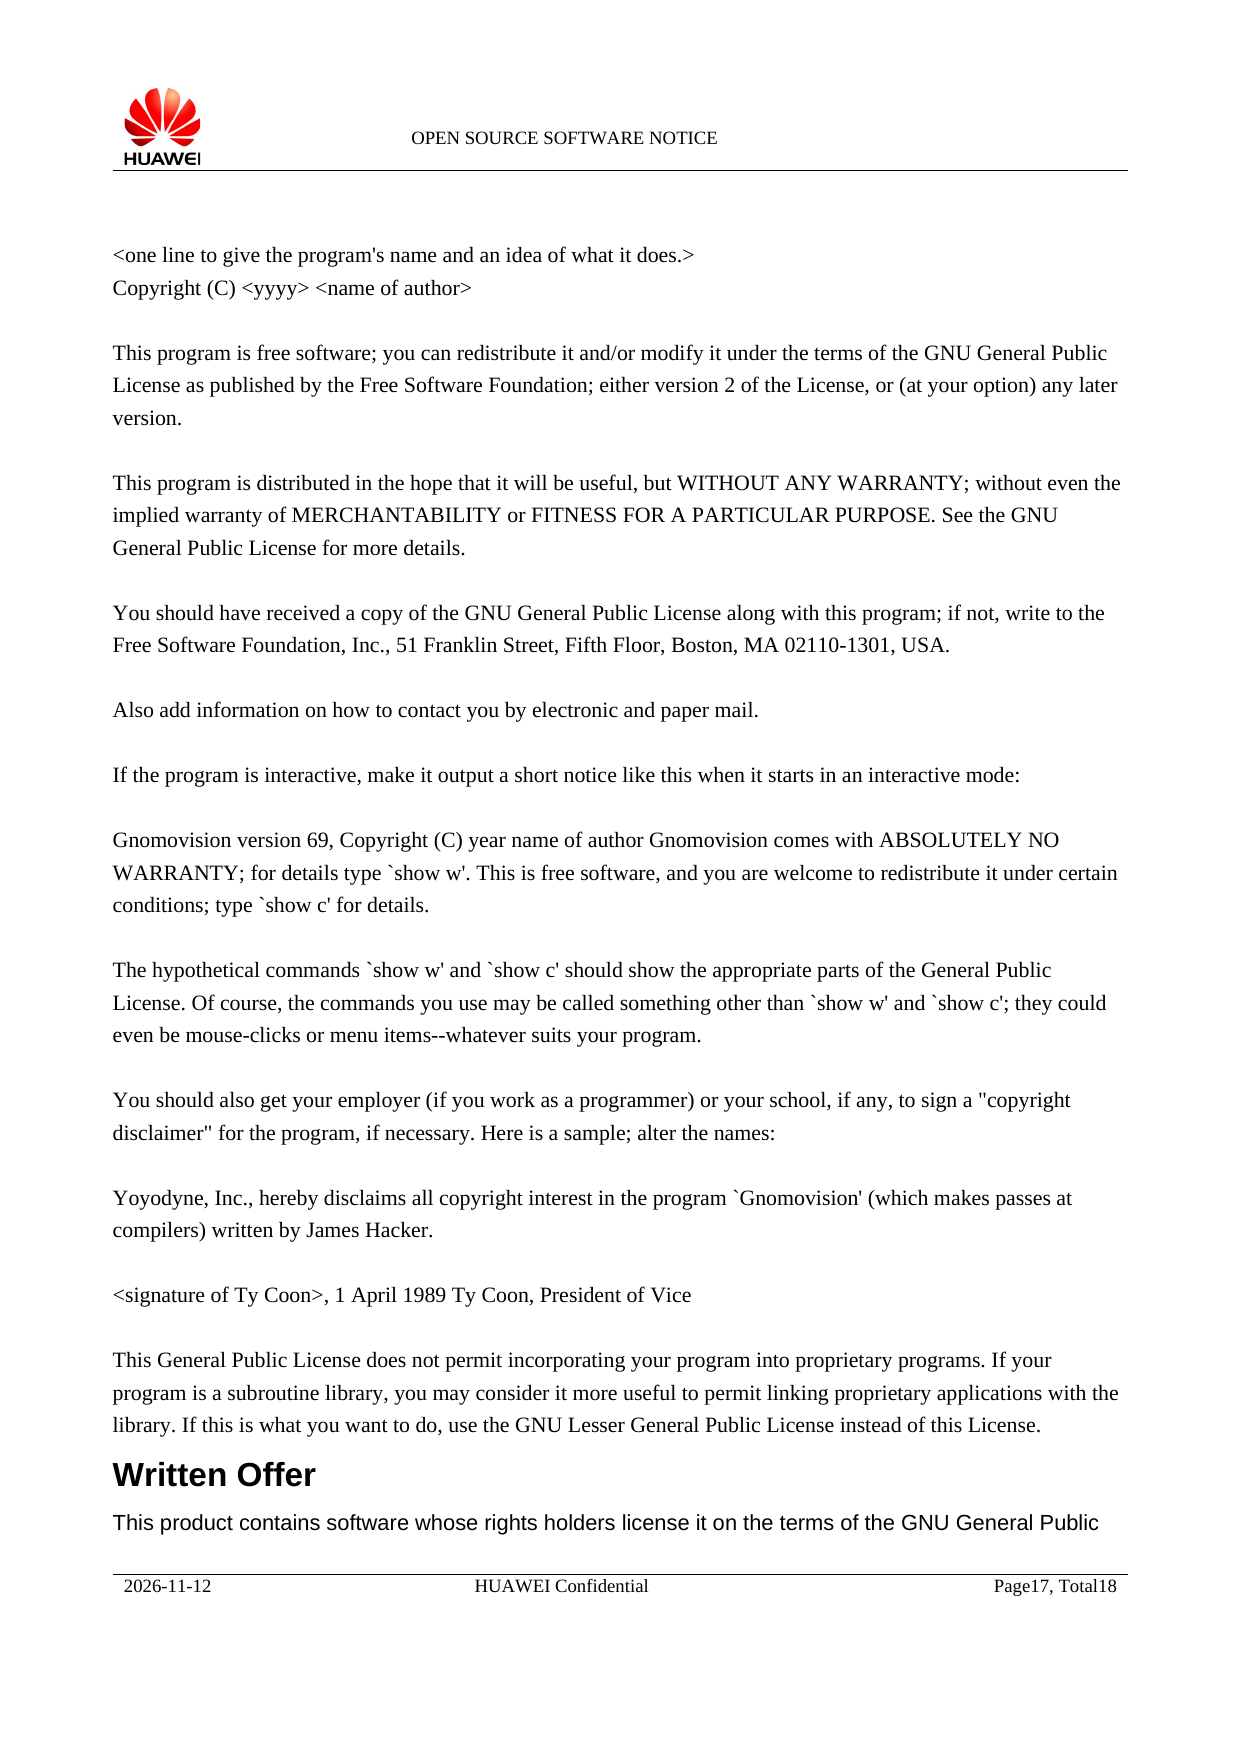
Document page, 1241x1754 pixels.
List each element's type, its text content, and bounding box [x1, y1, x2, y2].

picture [124, 88, 201, 165]
text Written Offer [112, 1441, 1128, 1506]
